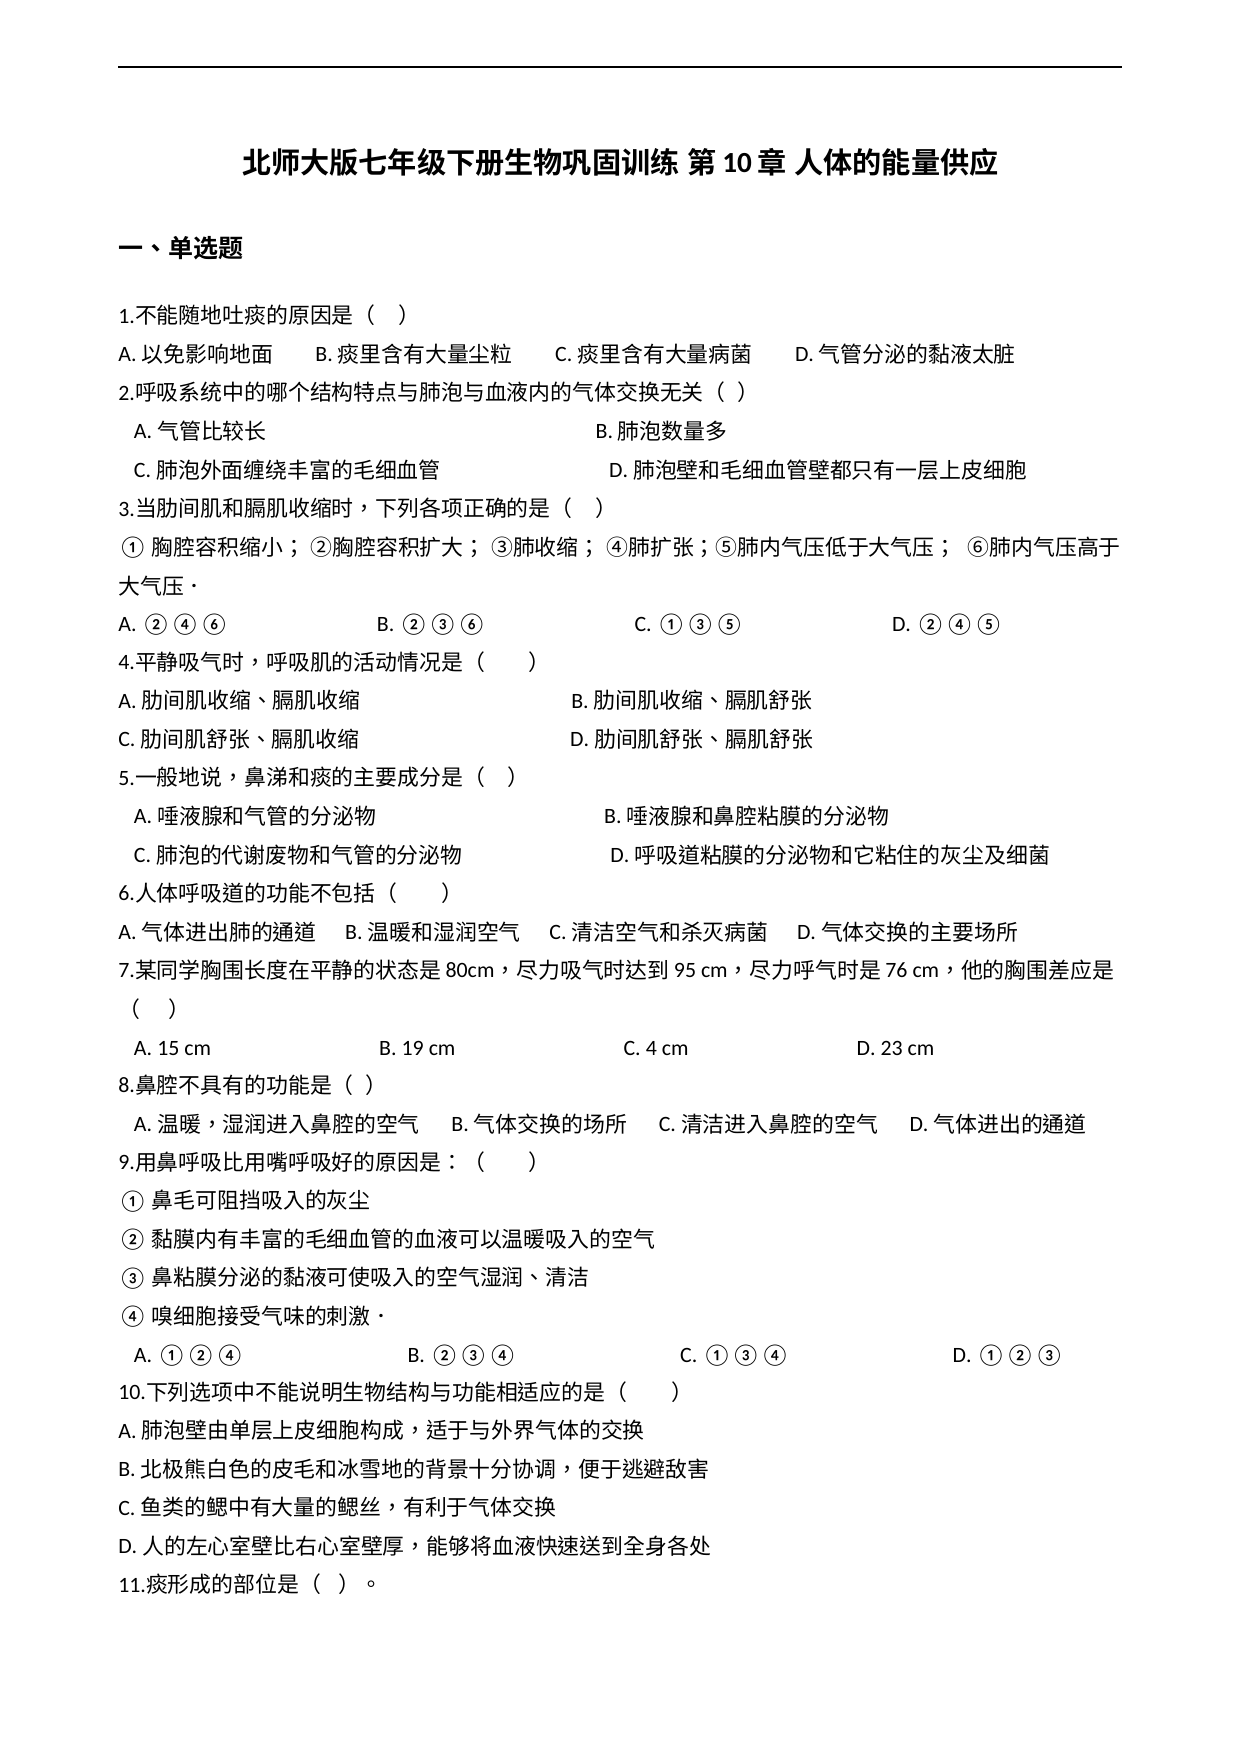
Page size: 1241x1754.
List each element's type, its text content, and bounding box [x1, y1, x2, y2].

text 2.呼吸系统中的哪个结构特点与肺泡与血液内的气体交换无关（ ） [118, 376, 1122, 408]
text 8.鼻腔不具有的功能是（ ） [118, 1069, 1122, 1101]
text 1.不能随地吐痰的原因是（ ） [118, 299, 1122, 332]
text 北师大版七年级下册生物巩固训练 第10章 人体的能量供应 [118, 129, 1122, 194]
text B. 北极熊白色的皮毛和冰雪地的背景十分协调，便于逃避敌害 [118, 1452, 1122, 1485]
picture [605, 856, 611, 863]
text 5.一般地说，鼻涕和痰的主要成分是（ ） [118, 761, 1122, 793]
text A. 气管比较长 B. 肺泡数量多 C. 肺泡外面缠绕丰富的毛细血管 D. 肺泡壁和毛细血管壁都只有一层上皮细胞 [134, 414, 1122, 486]
text 10.下列选项中不能说明生物结构与功能相适应的是（ ） [118, 1376, 1122, 1408]
text ③鼻粘膜分泌的黏液可使吸入的空气湿润、清洁 [118, 1261, 1122, 1293]
text ④嗅细胞接受气味的刺激． [118, 1299, 1122, 1332]
text ①鼻毛可阻挡吸入的灰尘 [118, 1184, 1122, 1217]
text ②黏膜内有丰富的毛细血管的血液可以温暖吸入的空气 [118, 1222, 1122, 1255]
text A. 肺泡壁由单层上皮细胞构成，适于与外界气体的交换 [118, 1414, 1122, 1447]
text A. 以免影响地面 B. 痰里含有大量尘粒 C. 痰里含有大量病菌 D. 气管分泌的黏液太脏 [118, 338, 1122, 370]
text A. 温暖，湿润进入鼻腔的空气 B. 气体交换的场所 C. 清洁进入鼻腔的空气 D. 气体进出的通道 [134, 1107, 1122, 1140]
text 11.痰形成的部位是（ ）。 [118, 1568, 1122, 1600]
text D. 人的左心室壁比右心室壁厚，能够将血液快速送到全身各处 [118, 1529, 1122, 1562]
text 7.某同学胸围长度在平静的状态是80cm，尽力吸气时达到95 cm，尽力呼气时是76 cm，他的胸围差应是（ ） [118, 953, 1122, 1025]
text A. 气体进出肺的通道 B. 温暖和湿润空气 C. 清洁空气和杀灭病菌 D. 气体交换的主要场所 [118, 915, 1122, 948]
picture [566, 702, 572, 709]
text A. ②④⑥ B. ②③⑥ C. ①③⑤ D. ②④⑤ [118, 608, 1122, 640]
text 3.当肋间肌和膈肌收缩时，下列各项正确的是（ ） [118, 492, 1122, 524]
text ①胸腔容积缩小； ②胸腔容积扩大； ③肺收缩； ④肺扩张；⑤肺内气压低于大气压； ⑥肺内气压高于大气压． [118, 530, 1122, 602]
text C. 鱼类的鳃中有大量的鳃丝，有利于气体交换 [118, 1491, 1122, 1523]
text A. 肋间肌收缩、膈肌收缩 B. 肋间肌收缩、膈肌舒张 [118, 684, 1122, 716]
text A. 15 cm B. 19 cm C. 4 cm D. 23 cm [134, 1031, 1122, 1063]
text 一、单选题 [118, 215, 1122, 280]
text 6.人体呼吸道的功能不包括（ ） [118, 877, 1122, 909]
text 4.平静吸气时，呼吸肌的活动情况是（ ） [118, 646, 1122, 678]
text C. 肋间肌舒张、膈肌收缩 D. 肋间肌舒张、膈肌舒张 [118, 722, 1122, 755]
text A. ①②④ B. ②③④ C. ①③④ D. ①②③ [134, 1338, 1122, 1370]
text A. 唾液腺和气管的分泌物 B. 唾液腺和鼻腔粘膜的分泌物 C. 肺泡的代谢废物和气管的分泌物 D. 呼吸道粘膜的分泌物和它粘住的灰尘及细菌 [134, 799, 1122, 871]
text 9.用鼻呼吸比用嘴呼吸好的原因是：（ ） [118, 1146, 1122, 1178]
